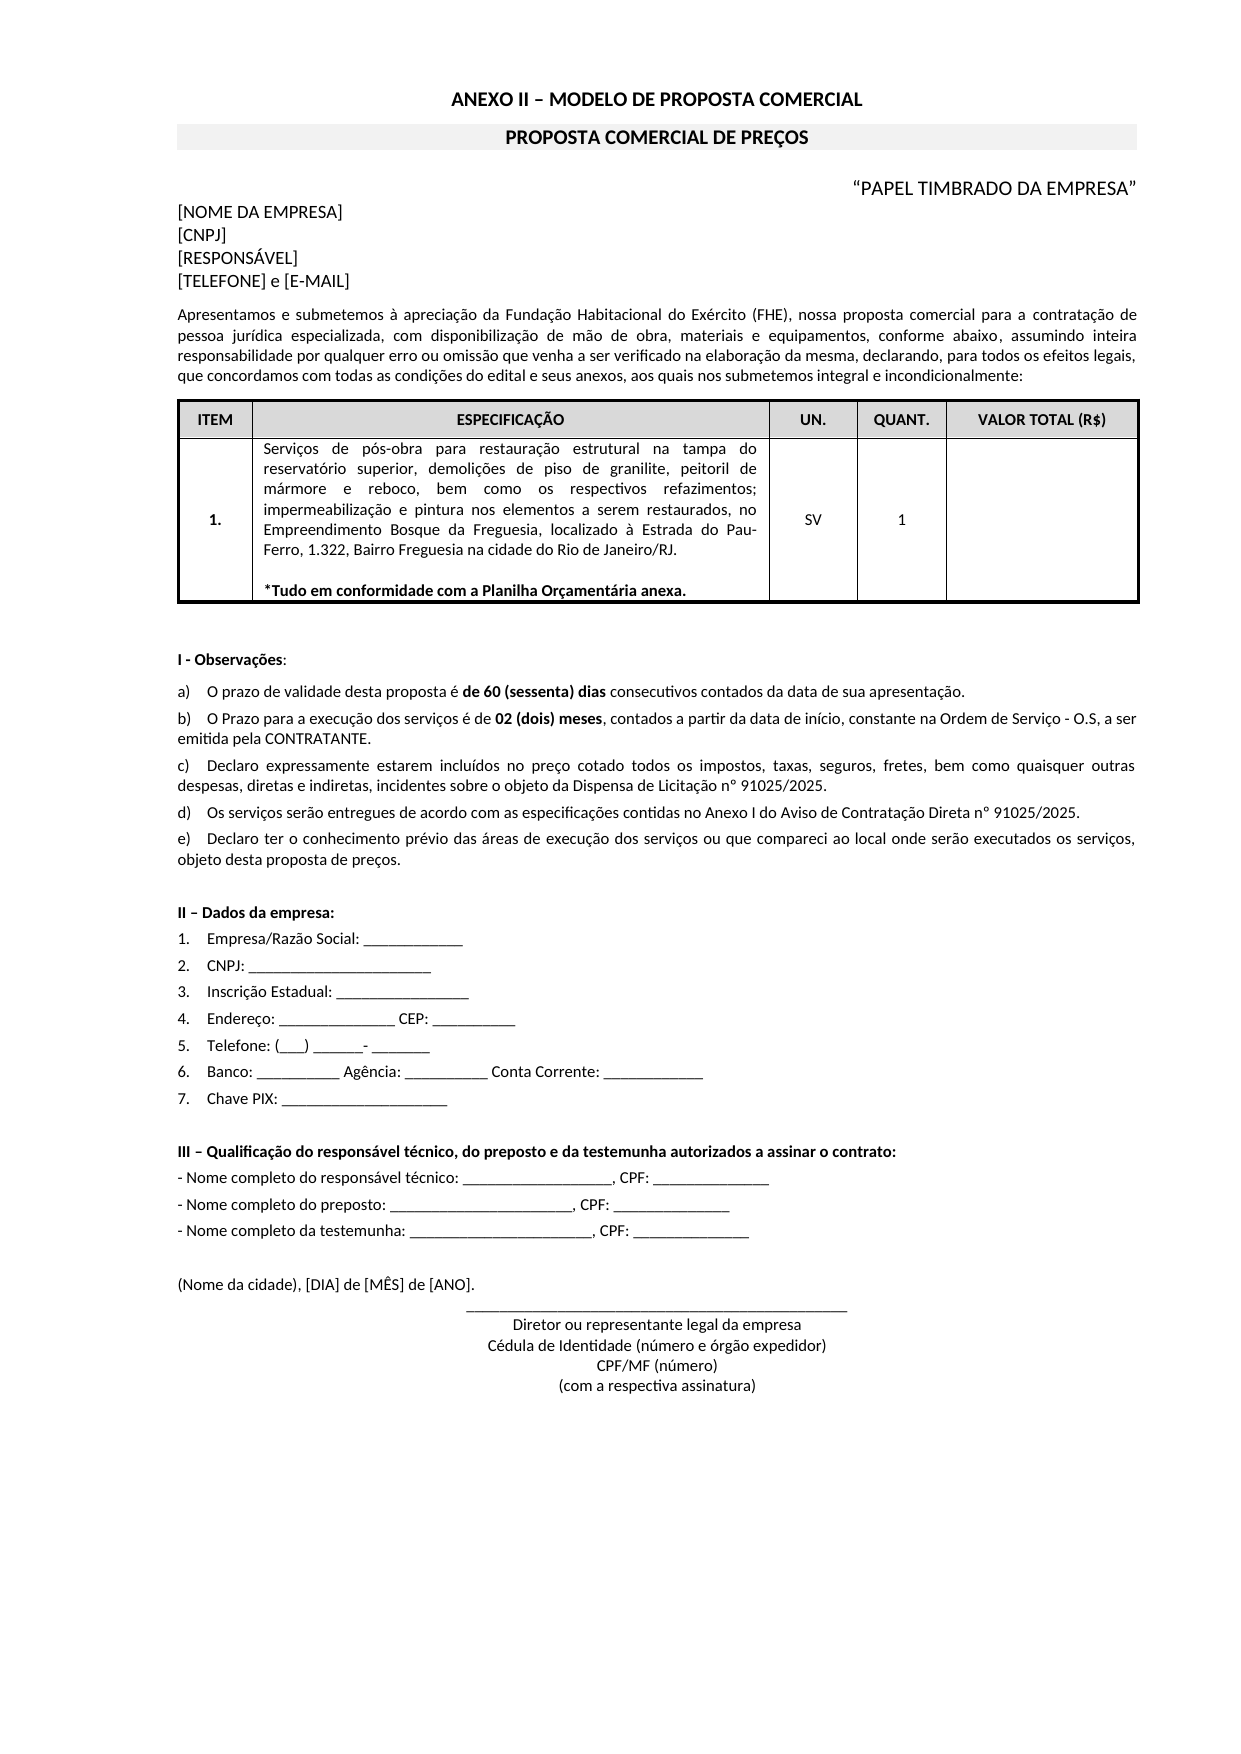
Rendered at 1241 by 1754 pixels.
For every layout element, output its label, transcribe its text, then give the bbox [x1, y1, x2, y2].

text [RESPONSÁVEL] [177, 246, 1137, 269]
list Telefone: (___) ______- _______ [177, 1035, 1137, 1055]
table_cell SV [770, 439, 857, 600]
text - Nome completo do preposto: ______________________, CPF: ______________ [177, 1194, 1137, 1214]
list Declaro expressamente estarem incluídos no preço cotado todos os impostos, taxas, seguros, fretes, bem como quaisquer outras despesas, diretas e indiretas, incidentes sobre o objeto da Dispensa de Licitação nº 91025/2025. [177, 755, 1137, 796]
table_cell Serviços de pós-obra para restauração estrutural na tampa do reservatório superior, demolições de piso de granilite, peitoril de mármore e reboco, bem como os respectivos refazimentos; impermeabilização e pintura nos elementos a serem restaurados, no Empreendimento Bosque da Freguesia, localizado à Estrada do Pau-Ferro, 1.322, Bairro Freguesia na cidade do Rio de Janeiro/RJ. *Tudo em conformidade com a Planilha Orçamentária anexa. [253, 439, 769, 600]
text [NOME DA EMPRESA] [177, 201, 1137, 223]
text II – Dados da empresa: [177, 902, 1137, 922]
text Apresentamos e submetemos à apreciação da Fundação Habitacional do Exército (FHE), nossa proposta comercial para a contratação de pessoa jurídica especializada, com disponibilização de mão de obra, materiais e equipamentos, conforme abaixo, assumindo inteira responsabilidade por qualquer erro ou omissão que venha a ser verificado na elaboração da mesma, declarando, para todos os efeitos legais, que concordamos com todas as condições do edital e seus anexos, aos quais nos submetemos integral e incondicionalmente: [177, 305, 1137, 386]
table_cell 1. [180, 439, 252, 600]
text (com a respectiva assinatura) [177, 1375, 1137, 1396]
table_header ITEM [180, 402, 252, 437]
list Banco: __________ Agência: __________ Conta Corrente: ____________ [177, 1061, 1137, 1082]
list O Prazo para a execução dos serviços é de 02 (dois) meses, contados a partir da data de início, constante na Ordem de Serviço - O.S, a ser emitida pela CONTRATANTE. [177, 708, 1137, 749]
text ANEXO II – MODELO DE PROPOSTA COMERCIAL [177, 86, 1137, 112]
table_cell [947, 439, 1137, 600]
text “PAPEL TIMBRADO DA EMPRESA” [177, 175, 1137, 201]
table_header VALOR TOTAL (R$) [947, 402, 1137, 437]
list Endereço: ______________ CEP: __________ [177, 1008, 1137, 1028]
text Diretor ou representante legal da empresa [177, 1314, 1137, 1335]
text ______________________________________________ [177, 1294, 1137, 1314]
text (Nome da cidade), [DIA] de [MÊS] de [ANO]. [177, 1274, 1137, 1294]
text [TELEFONE] e [E-MAIL] [177, 269, 1137, 292]
list CNPJ: ______________________ [177, 955, 1137, 975]
table_cell 1 [858, 439, 946, 600]
table_header ESPECIFICAÇÃO [253, 402, 769, 437]
list Chave PIX: ____________________ [177, 1088, 1137, 1108]
table_header UN. [770, 402, 857, 437]
table_header QUANT. [858, 402, 946, 437]
text Cédula de Identidade (número e órgão expedidor) [177, 1335, 1137, 1355]
list Declaro ter o conhecimento prévio das áreas de execução dos serviços ou que compareci ao local onde serão executados os serviços, objeto desta proposta de preços. [177, 828, 1137, 869]
list Inscrição Estadual: ________________ [177, 982, 1137, 1002]
text I - Observações: [177, 649, 1137, 669]
text CPF/MF (número) [177, 1355, 1137, 1375]
list O prazo de validade desta proposta é de 60 (sessenta) dias consecutivos contados da data de sua apresentação. [177, 682, 1137, 702]
text III – Qualificação do responsável técnico, do preposto e da testemunha autorizados a assinar o contrato: [177, 1141, 1137, 1161]
list Empresa/Razão Social: ____________ [177, 928, 1137, 949]
text - Nome completo do responsável técnico: __________________, CPF: ______________ [177, 1168, 1137, 1188]
text PROPOSTA COMERCIAL DE PREÇOS [177, 124, 1137, 150]
list Os serviços serão entregues de acordo com as especificações contidas no Anexo I do Aviso de Contratação Direta nº 91025/2025. [177, 802, 1137, 822]
text - Nome completo da testemunha: ______________________, CPF: ______________ [177, 1221, 1137, 1241]
text [CNPJ] [177, 223, 1137, 246]
